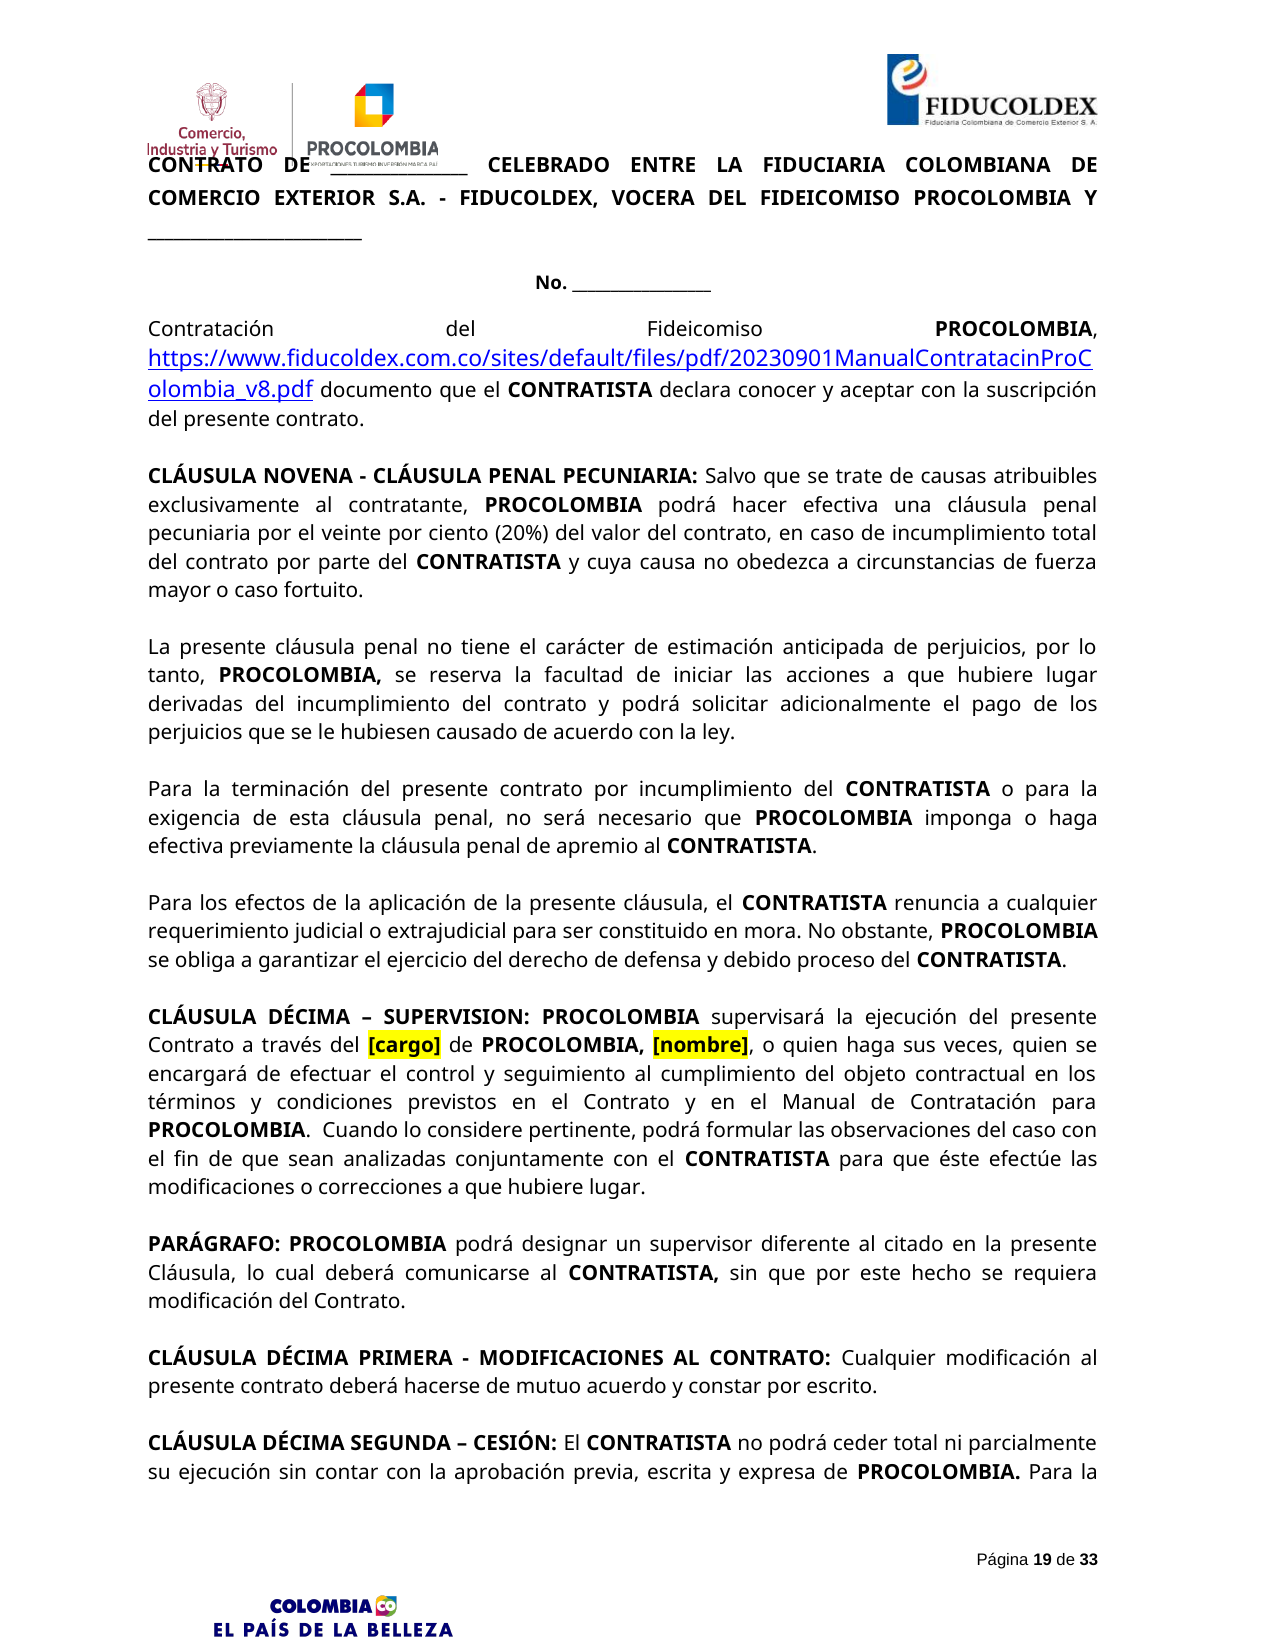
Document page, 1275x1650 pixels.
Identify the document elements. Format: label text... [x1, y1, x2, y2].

picture [213, 1590, 454, 1642]
picture [887, 54, 1098, 127]
text CLÁUSULA DÉCIMA – SUPERVISION: PROCOLOMBIA supervisará la ejecución del presente Contrato a través del [cargo] de PROCOLOMBIA, [nombre], o quien haga sus veces, quien se encargará de efectuar el control y seguimiento al cumplimiento del objeto contractual en los términos y condiciones previstos en el Contrato y en el Manual de Contratación para PROCOLOMBIA. Cuando lo considere pertinente, podrá formular las observaciones del caso con el fin de que sean analizadas conjuntamente con el CONTRATISTA para que éste efectúe las modificaciones o correcciones a que hubiere lugar. [148, 1002, 1098, 1201]
text CLÁUSULA DÉCIMA PRIMERA - MODIFICACIONES AL CONTRATO: Cualquier modificación al presente contrato deberá hacerse de mutuo acuerdo y constar por escrito. [148, 1343, 1098, 1400]
text Para los efectos de la aplicación de la presente cláusula, el CONTRATISTA renuncia a cualquier requerimiento judicial o extrajudicial para ser constituido en mora. No obstante, PROCOLOMBIA se obliga a garantizar el ejercicio del derecho de defensa y debido proceso del CONTRATISTA. [148, 888, 1098, 973]
text Para la terminación del presente contrato por incumplimiento del CONTRATISTA o para la exigencia de esta cláusula penal, no será necesario que PROCOLOMBIA imponga o haga efectiva previamente la cláusula penal de apremio al CONTRATISTA. [148, 774, 1098, 859]
text La presente cláusula penal no tiene el carácter de estimación anticipada de perjuicios, por lo tanto, PROCOLOMBIA, se reserva la facultad de iniciar las acciones a que hubiere lugar derivadas del incumplimiento del contrato y podrá solicitar adicionalmente el pago de los perjuicios que se le hubiesen causado de acuerdo con la ley. [148, 632, 1098, 746]
text PARÁGRAFO: PROCOLOMBIA podrá designar un supervisor diferente al citado en la presente Cláusula, lo cual deberá comunicarse al CONTRATISTA, sin que por este hecho se requiera modificación del Contrato. [148, 1229, 1098, 1314]
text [148, 1428, 1098, 1485]
text CLÁUSULA NOVENA - CLÁUSULA PENAL PECUNIARIA: Salvo que se trate de causas atribuibles exclusivamente al contratante, PROCOLOMBIA podrá hacer efectiva una cláusula penal pecuniaria por el veinte por ciento (20%) del valor del contrato, en caso de incumplimiento total del contrato por parte del CONTRATISTA y cuya causa no obedezca a circunstancias de fuerza mayor o caso fortuito. [148, 461, 1098, 604]
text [148, 314, 1098, 433]
